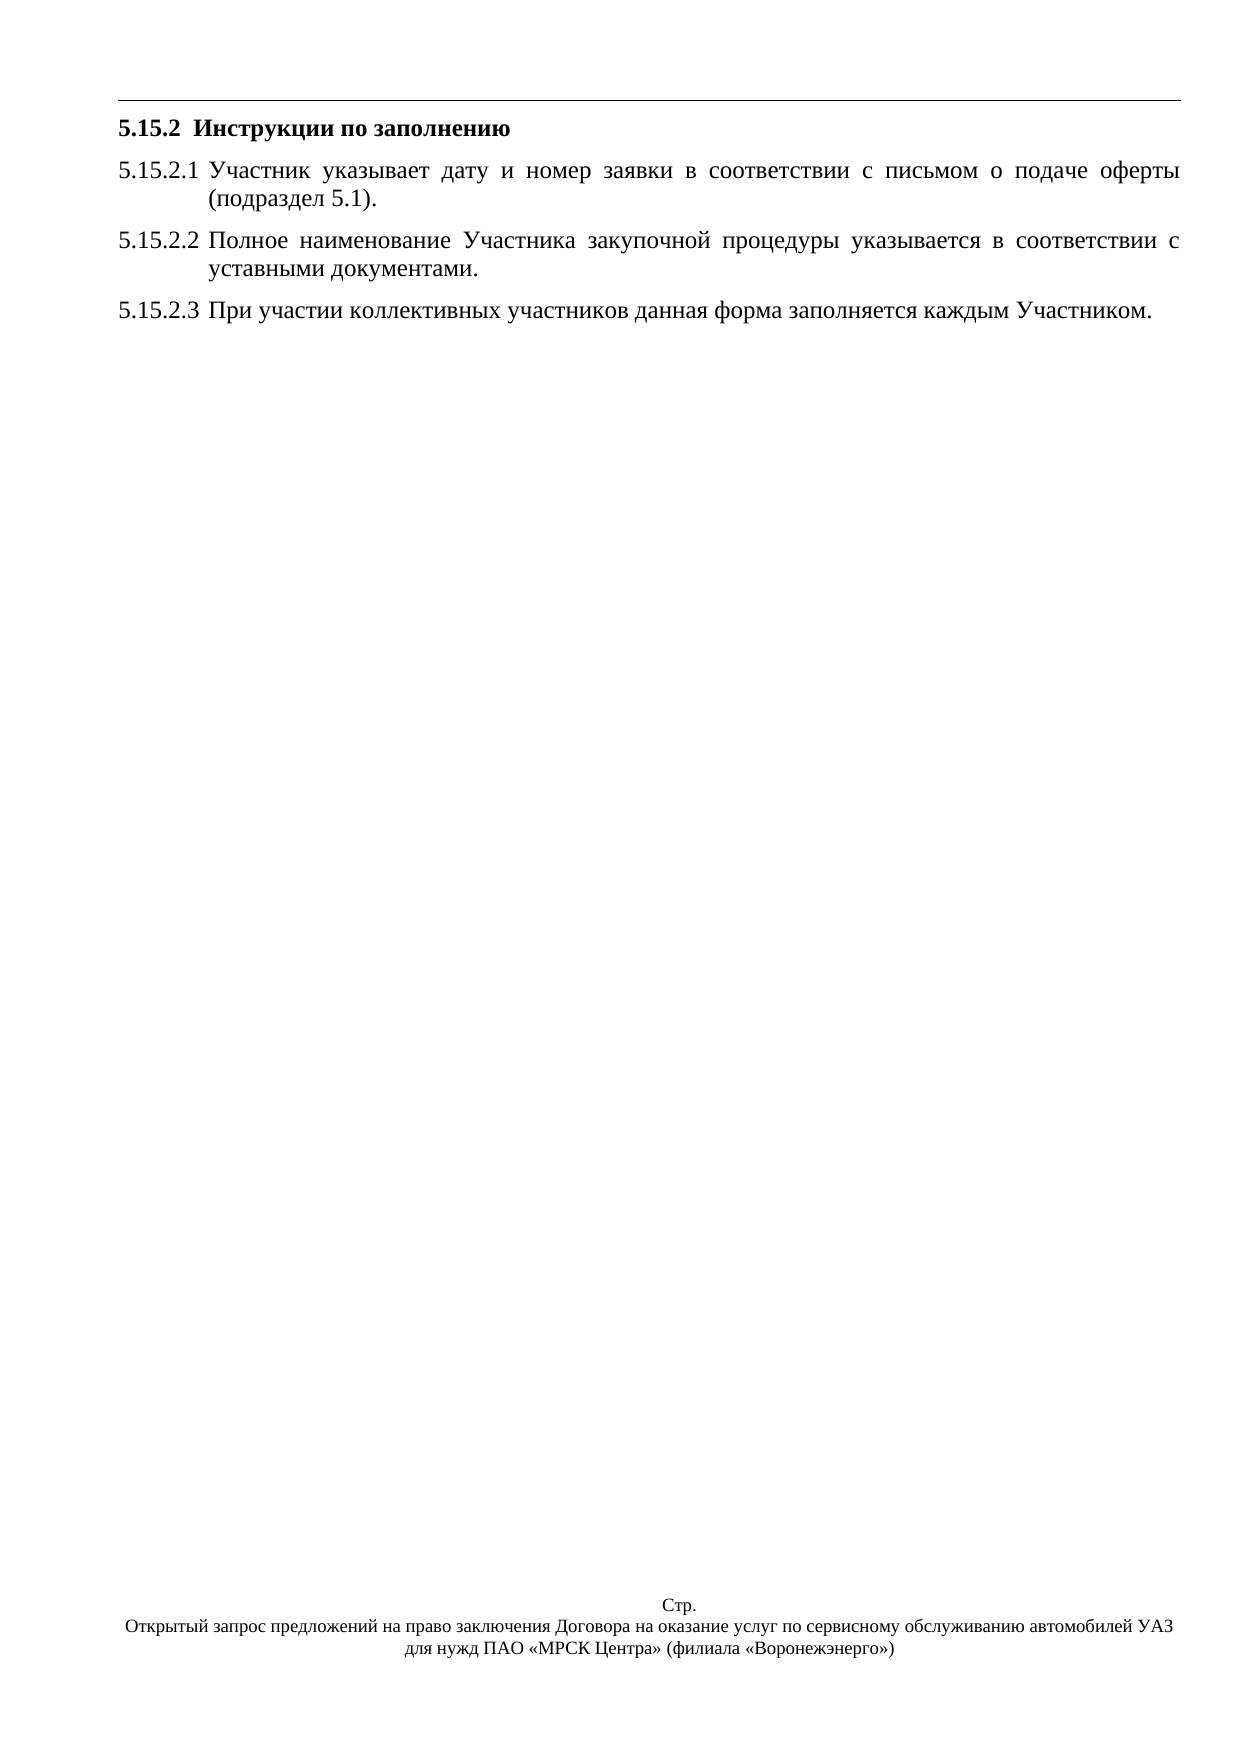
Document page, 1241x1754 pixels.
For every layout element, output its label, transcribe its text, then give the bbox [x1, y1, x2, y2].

list При участии коллективных участников данная форма заполняется каждым Участником. [118, 295, 1181, 323]
subtitle Инструкции по заполнению [118, 113, 1181, 142]
list Участник указывает дату и номер заявки в соответствии с письмом о подаче оферты (подраздел 5.1). [118, 155, 1181, 212]
list Полное наименование Участника закупочной процедуры указывается в соответствии с уставными документами. [118, 225, 1181, 282]
